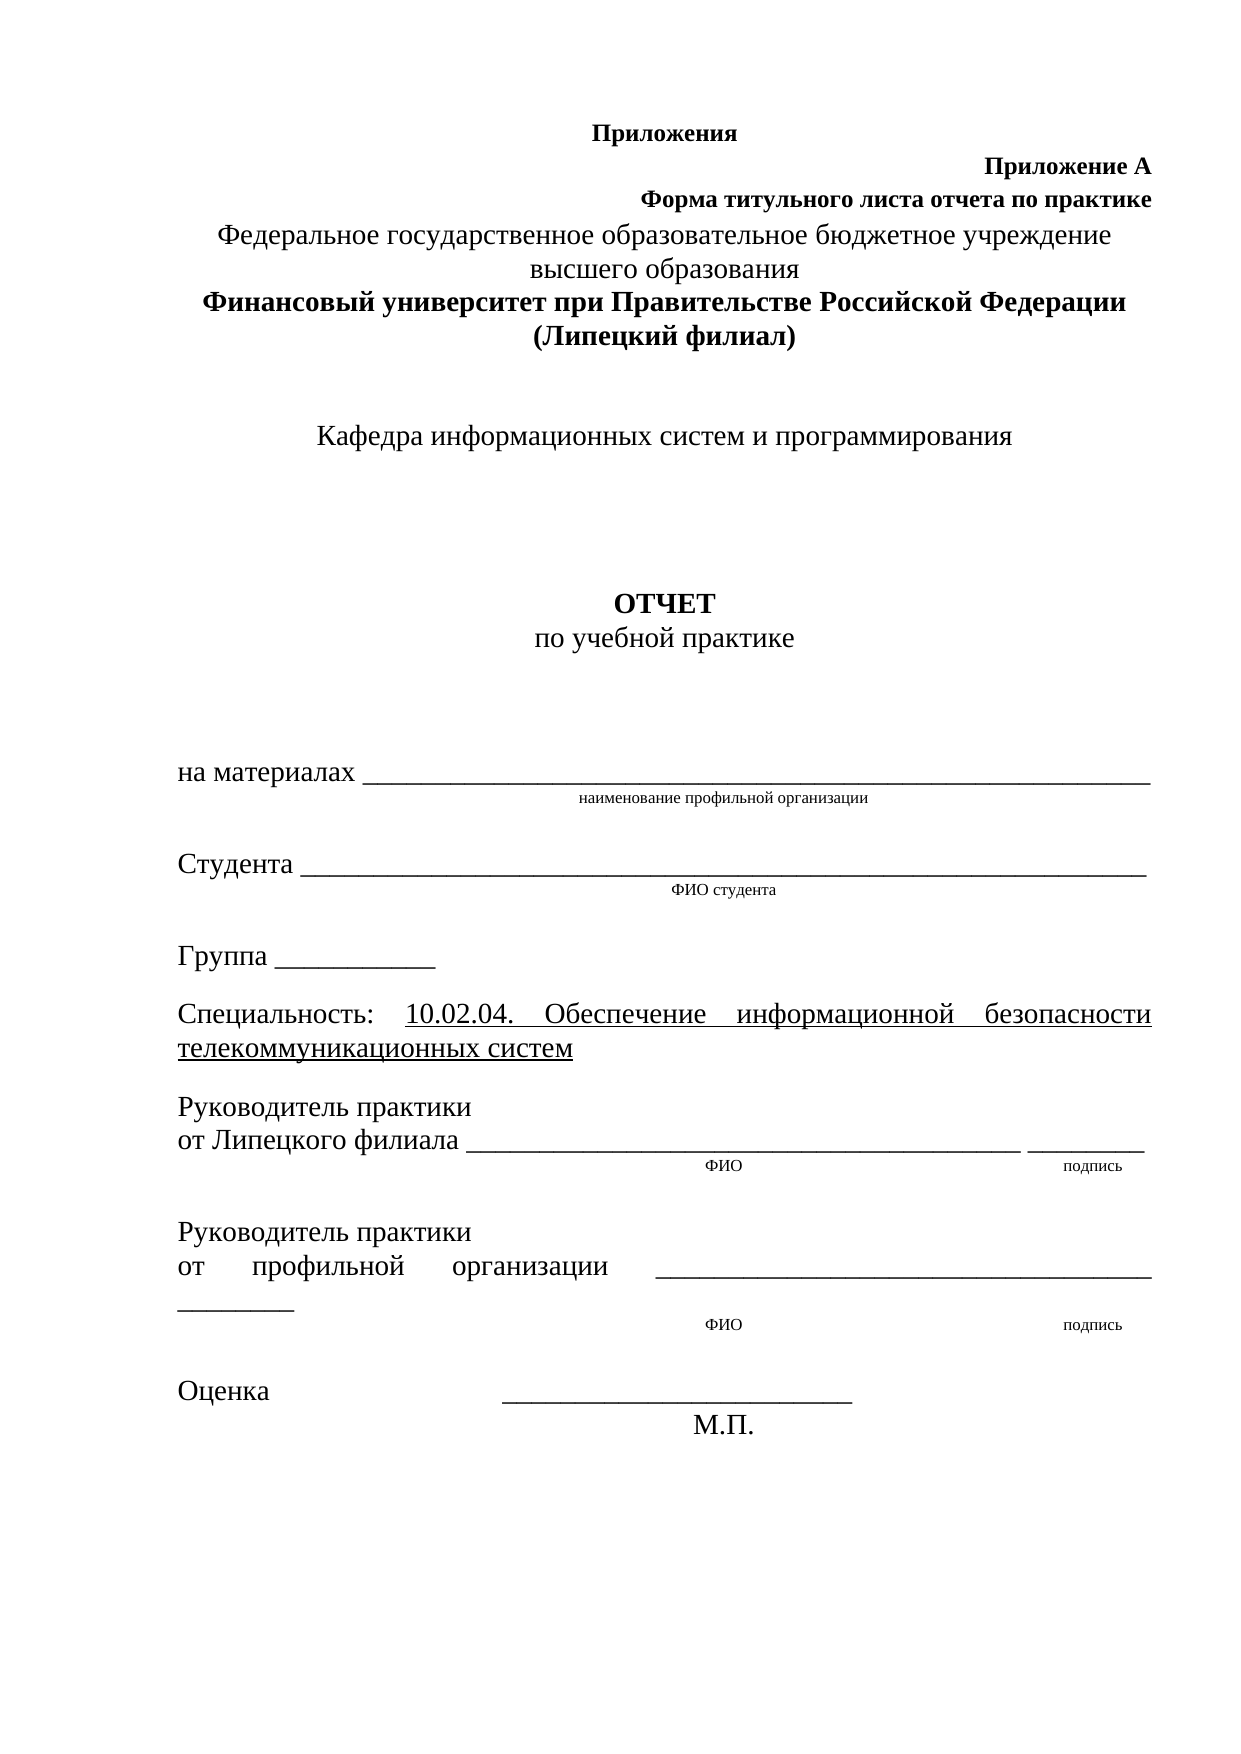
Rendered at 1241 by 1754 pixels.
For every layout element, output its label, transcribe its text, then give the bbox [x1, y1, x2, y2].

text наименование профильной организации [177, 787, 1152, 821]
text (Липецкий филиал) [177, 318, 1152, 351]
text Приложение А [177, 151, 1152, 180]
text Студента __________________________________________________________ [177, 846, 1152, 879]
text ФИО подпись [177, 1315, 1152, 1348]
text Руководитель практики [177, 1214, 1152, 1248]
text Федеральное государственное образовательное бюджетное учреждение высшего образования [177, 217, 1152, 284]
text от Липецкого филиала ______________________________________ ________ [177, 1122, 1152, 1156]
text ОТЧЕТ [177, 586, 1152, 620]
text Оценка ________________________ [177, 1373, 1152, 1407]
text на материалах ______________________________________________________ [177, 754, 1152, 787]
text Приложения [177, 118, 1152, 147]
text от профильной организации __________________________________ ________ [177, 1248, 1152, 1315]
text Финансовый университет при Правительстве Российской Федерации [177, 284, 1152, 318]
text Группа ___________ [177, 938, 1152, 972]
text Специальность: 10.02.04. Обеспечение информационной безопасности телекоммуникационных систем [177, 997, 1152, 1064]
text ФИО подпись [177, 1156, 1152, 1189]
text по учебной практике [177, 620, 1152, 653]
text Руководитель практики [177, 1089, 1152, 1122]
text ФИО студента [177, 879, 1152, 913]
text М.П. [177, 1407, 1152, 1441]
text Кафедра информационных систем и программирования [177, 418, 1152, 452]
text Форма титульного листа отчета по практике [177, 184, 1152, 213]
